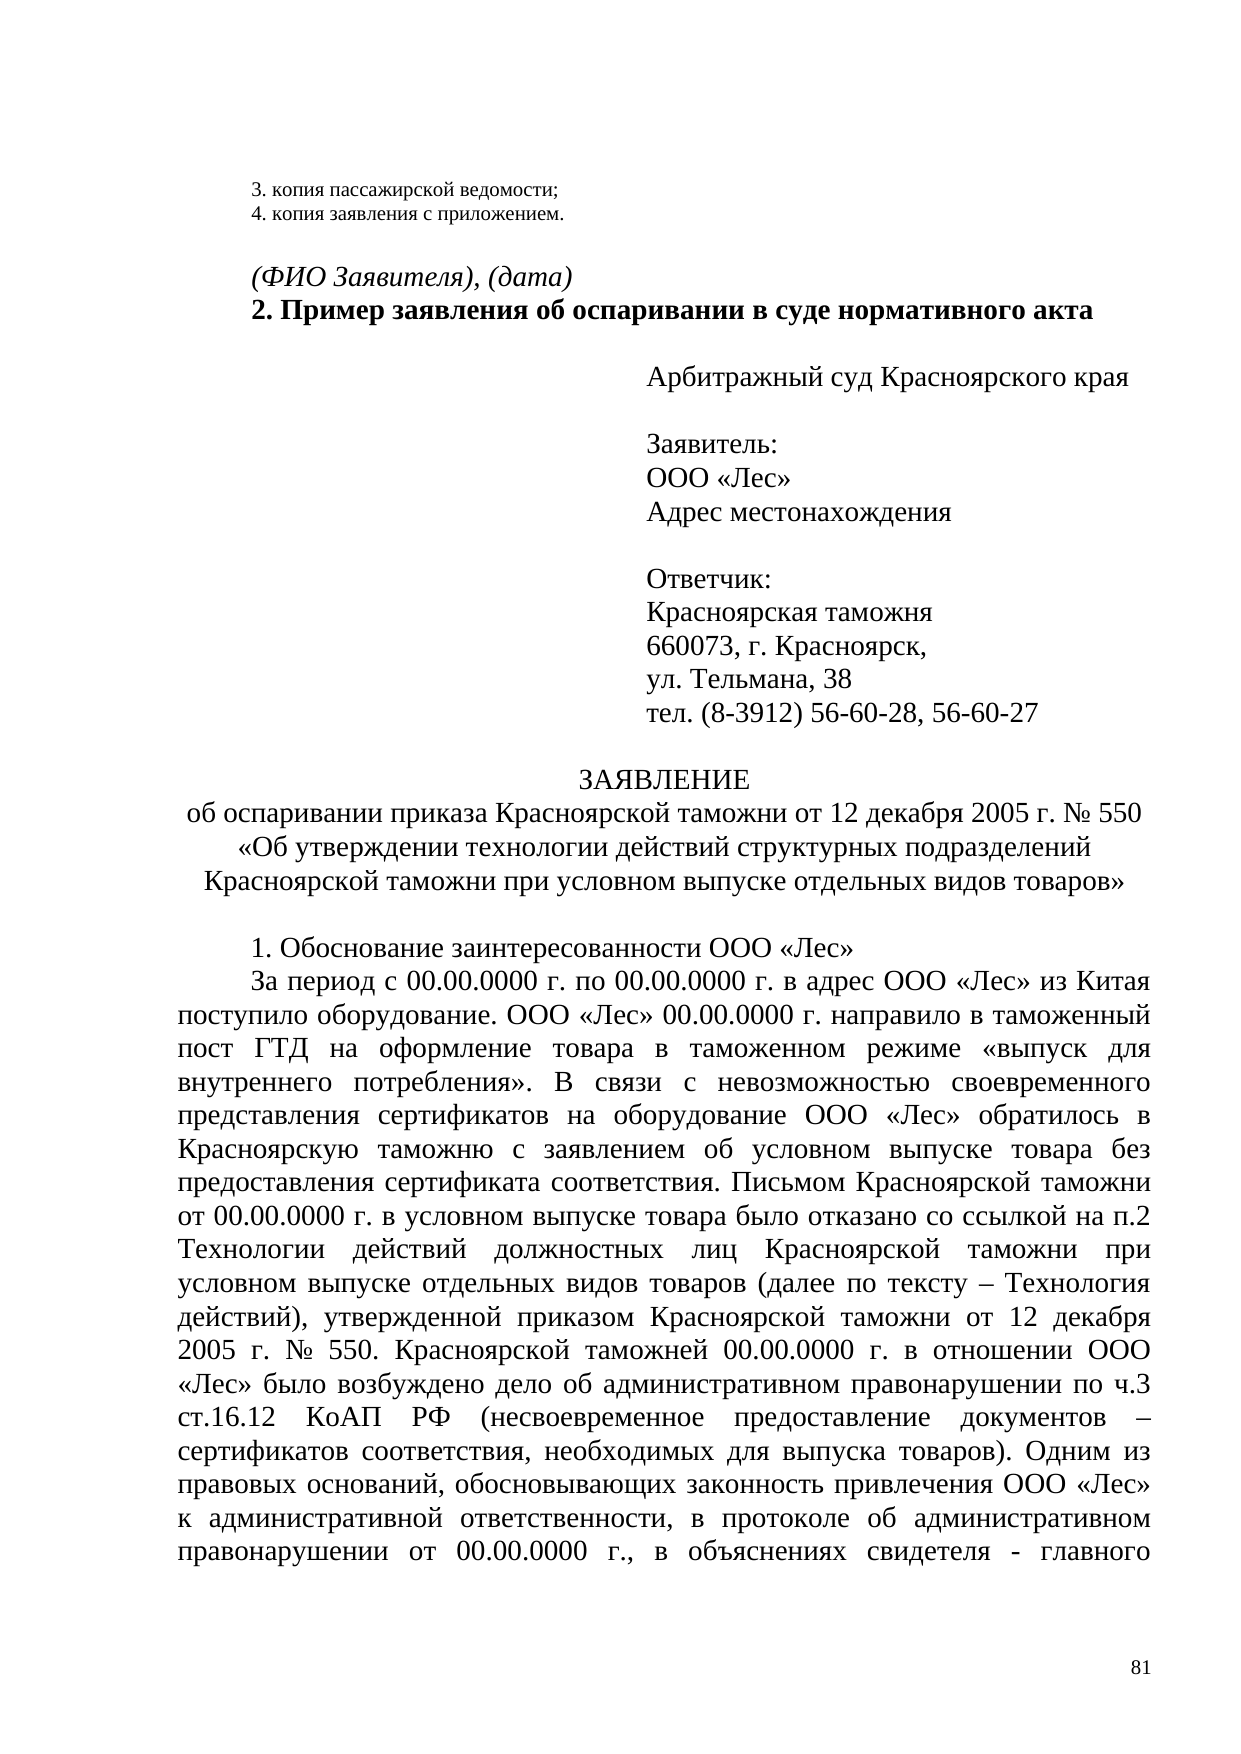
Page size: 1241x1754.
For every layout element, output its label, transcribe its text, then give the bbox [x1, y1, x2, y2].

text ООО «Лес» [646, 460, 1152, 494]
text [177, 963, 1152, 1567]
text ул. Тельмана, 38 [646, 661, 1152, 695]
text 4. копия заявления с приложением. [177, 201, 1152, 225]
text Ответчик: [646, 561, 1152, 594]
text тел. (8-3912) 56-60-28, 56-60-27 [646, 695, 1152, 728]
text Адрес местонахождения [646, 494, 1152, 527]
text Заявитель: [646, 427, 1152, 460]
text 2. Пример заявления об оспаривании в суде нормативного акта [177, 292, 1152, 326]
text Красноярская таможня [646, 594, 1152, 628]
text 3. копия пассажирской ведомости; [177, 177, 1152, 201]
text (ФИО Заявителя), (дата) [177, 259, 1152, 292]
text Арбитражный суд Красноярского края [646, 359, 1152, 393]
text 1. Обоснование заинтересованности ООО «Лес» [177, 930, 1152, 963]
text ЗАЯВЛЕНИЕ [177, 762, 1152, 796]
text . Красноярск, [646, 628, 1152, 661]
text об оспаривании приказа Красноярской таможни от 12 декабря . № 550 «Об утверждении технологии действий структурных подразделений Красноярской таможни при условном выпуске отдельных видов товаров» [177, 796, 1152, 896]
